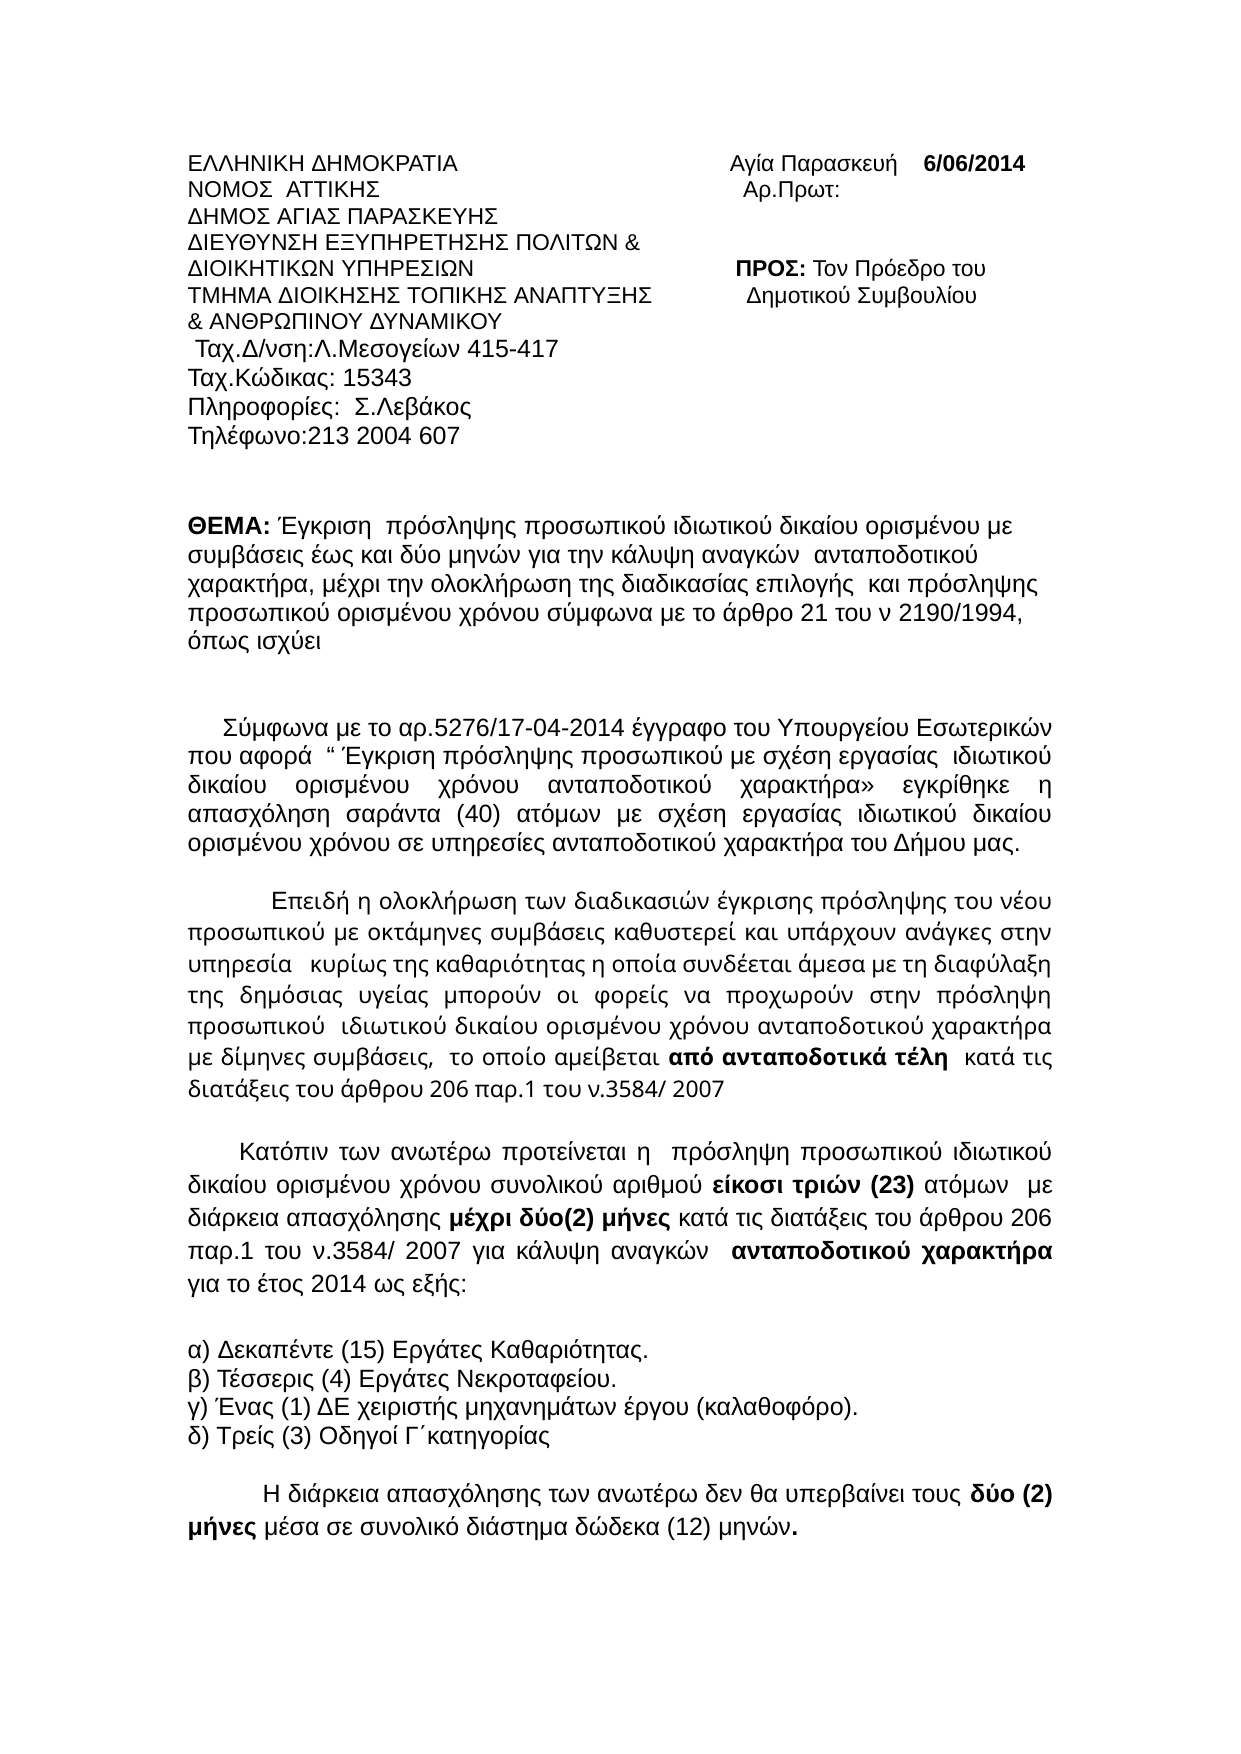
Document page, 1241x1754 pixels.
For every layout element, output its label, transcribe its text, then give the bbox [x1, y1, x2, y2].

text & ΑΝΘΡΩΠΙΝΟΥ ΔΥΝΑΜΙΚΟΥ [187, 308, 1053, 334]
text γ) Ένας (1) ΔΕ χειριστής μηχανημάτων έργου (καλαθοφόρο). [187, 1392, 1053, 1421]
text Κατόπιν των ανωτέρω προτείνεται η πρόσληψη προσωπικού ιδιωτικού δικαίου ορισμένου χρόνου συνολικού αριθμού είκοσι τριών (23) ατόμων με διάρκεια απασχόλησης μέχρι δύο(2) μήνες κατά τις διατάξεις του άρθρου 206 παρ.1 του ν.3584/ 2007 για κάλυψη αναγκών ανταποδοτικού χαρακτήρα για το έτος 2014 ως εξής: [187, 1137, 1053, 1298]
text Ταχ.Δ/νση:Λ.Μεσογείων 415-417 [187, 334, 1053, 363]
text Ταχ.Κώδικας: 15343 [187, 363, 1053, 392]
text β) Τέσσερις (4) Εργάτες Νεκροταφείου. [187, 1364, 1053, 1392]
text ΘΕΜΑ: Έγκριση πρόσληψης προσωπικού ιδιωτικού δικαίου ορισμένου με συμβάσεις έως και δύο μηνών για την κάλυψη αναγκών ανταποδοτικού χαρακτήρα, μέχρι την ολοκλήρωση της διαδικασίας επιλογής και πρόσληψης προσωπικού ορισμένου χρόνου σύμφωνα με το άρθρο 21 του ν 2190/1994, όπως ισχύει [187, 511, 1053, 655]
text ΕΛΛΗΝΙΚΗ ΔΗΜΟΚΡΑΤΙΑ Αγία Παρασκευή 6/06/2014 [187, 150, 1053, 176]
text ΔΙΕΥΘΥΝΣΗ ΕΞΥΠΗΡΕΤΗΣΗΣ ΠΟΛΙΤΩΝ & [187, 229, 1053, 255]
text δ) Τρείς (3) Οδηγοί Γ΄κατηγορίας [187, 1421, 1053, 1450]
text Πληροφορίες: Σ.Λεβάκος [187, 392, 1053, 421]
text α) Δεκαπέντε (15) Εργάτες Καθαριότητας. [187, 1335, 1053, 1364]
text Επειδή η ολοκλήρωση των διαδικασιών έγκρισης πρόσληψης του νέου προσωπικού με οκτάμηνες συμβάσεις καθυστερεί και υπάρχουν ανάγκες στην υπηρεσία κυρίως της καθαριότητας η οποία συνδέεται άμεσα με τη διαφύλαξη της δημόσιας υγείας μπορούν οι φορείς να προχωρούν στην πρόσληψη προσωπικού ιδιωτικού δικαίου ορισμένου χρόνου ανταποδοτικού χαρακτήρα με δίμηνες συμβάσεις, το οποίο αμείβεται από ανταποδοτικά τέλη κατά τις διατάξεις του άρθρου 206 παρ.1 του ν.3584/ 2007 [187, 885, 1053, 1104]
text ΔΗΜΟΣ ΑΓΙΑΣ ΠΑΡΑΣΚΕΥΗΣ [187, 203, 1053, 229]
text Τηλέφωνο:213 2004 607 [187, 421, 1053, 449]
text Η διάρκεια απασχόλησης των ανωτέρω δεν θα υπερβαίνει τους δύο (2) μήνες μέσα σε συνολικό διάστημα δώδεκα (12) μηνών. [187, 1479, 1053, 1540]
text ΔΙΟΙΚΗΤΙΚΩΝ ΥΠΗΡΕΣΙΩΝ ΠΡΟΣ: Τον Πρόεδρο του ΤΜΗΜΑ ΔΙΟΙΚΗΣΗΣ ΤΟΠΙΚΗΣ ΑΝΑΠΤΥΞΗΣ Δημοτικού Συμβουλίου [187, 255, 1053, 308]
text ΝΟΜΟΣ ΑΤΤΙΚΗΣ Αρ.Πρωτ: [187, 176, 1053, 203]
text Σύμφωνα με το αρ.5276/17-04-2014 έγγραφο του Υπουργείου Εσωτερικών που αφορά “ Έγκριση πρόσληψης προσωπικού με σχέση εργασίας ιδιωτικού δικαίου ορισμένου χρόνου ανταποδοτικού χαρακτήρα» εγκρίθηκε η απασχόληση σαράντα (40) ατόμων με σχέση εργασίας ιδιωτικού δικαίου ορισμένου χρόνου σε υπηρεσίες ανταποδοτικού χαρακτήρα του Δήμου μας. [187, 712, 1053, 856]
